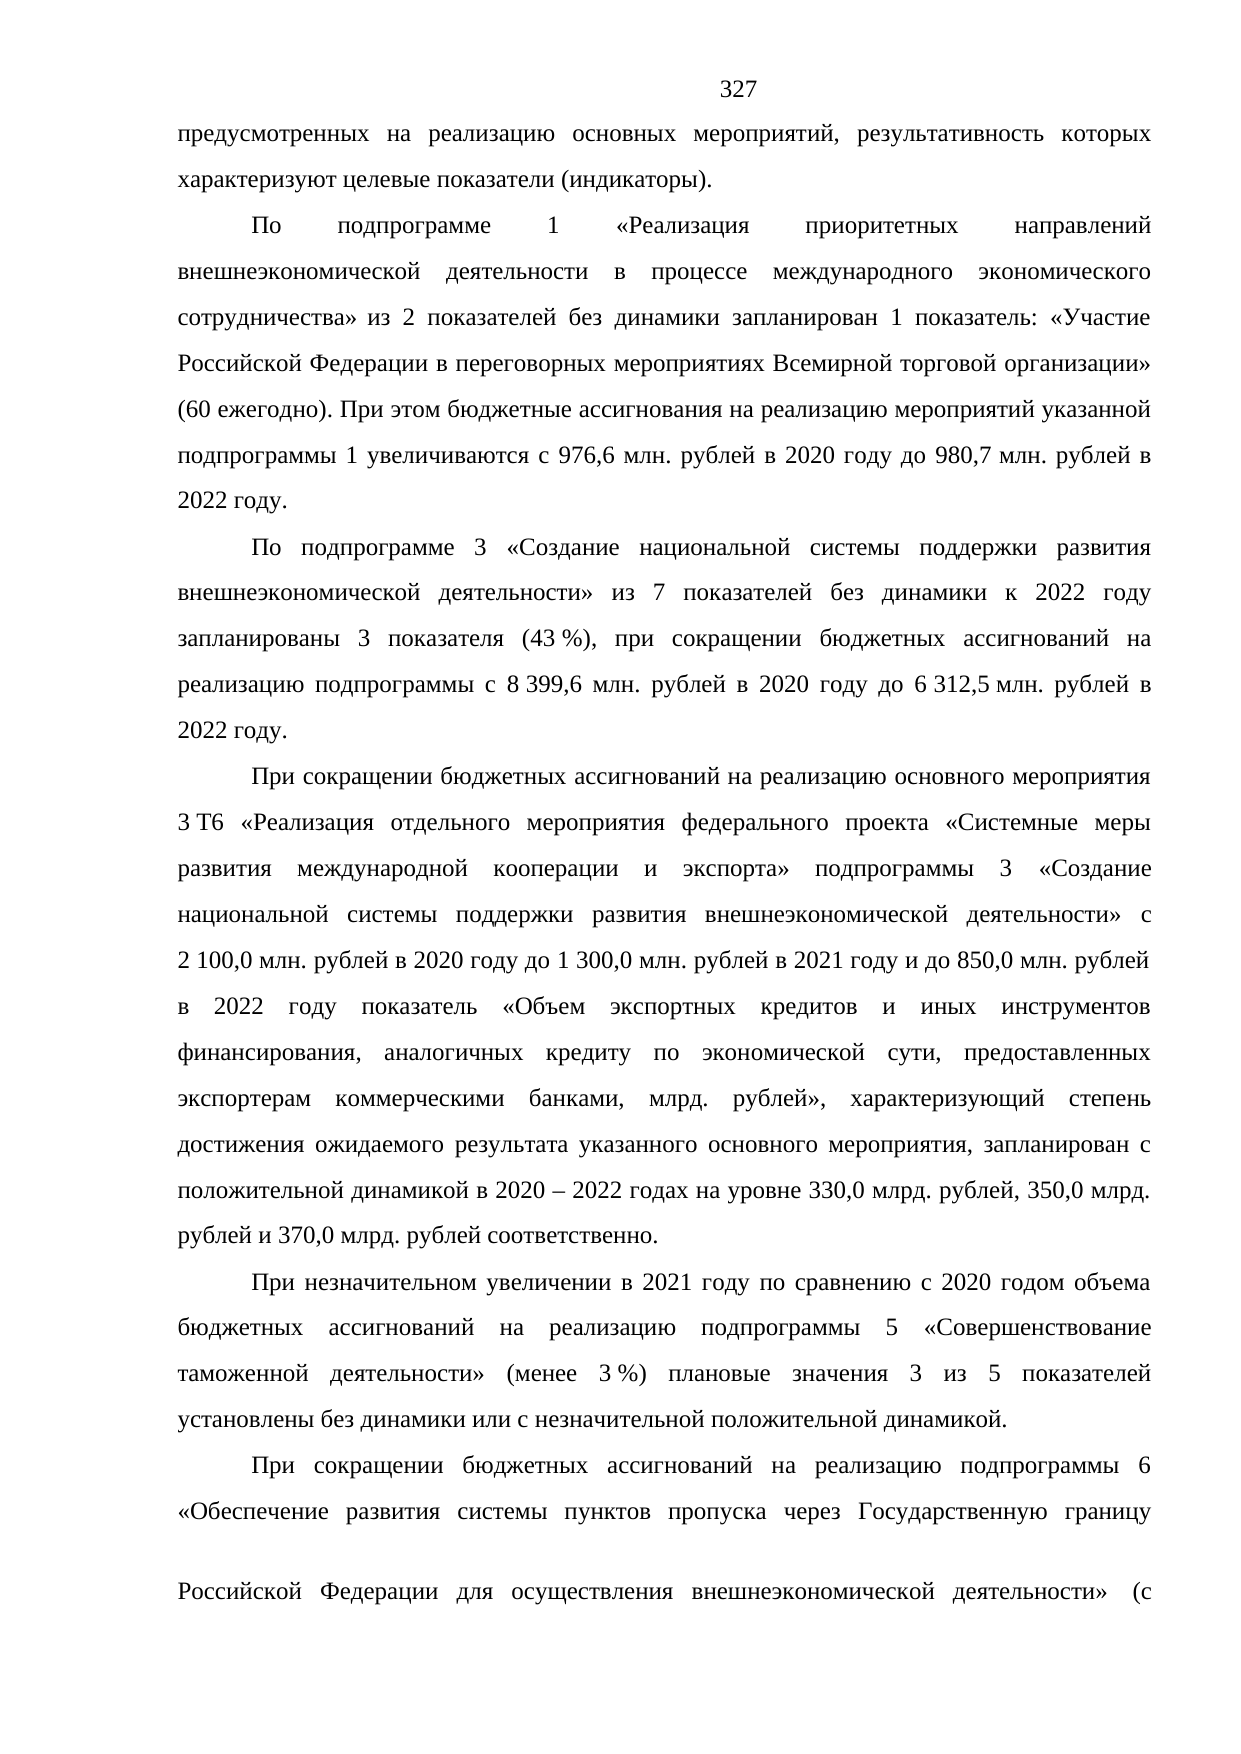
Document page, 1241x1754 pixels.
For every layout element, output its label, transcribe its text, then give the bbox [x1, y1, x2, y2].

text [177, 118, 1152, 193]
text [177, 1450, 1152, 1609]
text При незначительном увеличении в 2021 году по сравнению с 2020 годом объема бюджетных ассигнований на реализацию подпрограммы 5 «Совершенствование таможенной деятельности» (менее 3 %) плановые значения 3 из 5 показателей установлены без динамики или с незначительной положительной динамикой. [177, 1267, 1152, 1433]
text По подпрограмме 3 «Создание национальной системы поддержки развития внешнеэкономической деятельности» из 7 показателей без динамики к 2022 году запланированы 3 показателя (43 %), при сокращении бюджетных ассигнований на реализацию подпрограммы с 8 399,6 млн. рублей в 2020 году до 6 312,5 млн. рублей в 2022 году. [177, 532, 1152, 744]
text При сокращении бюджетных ассигнований на реализацию основного мероприятия 3 Т6 «Реализация отдельного мероприятия федерального проекта «Системные меры развития международной кооперации и экспорта» подпрограммы 3 «Создание национальной системы поддержки развития внешнеэкономической деятельности» с 2 100,0 млн. рублей в 2020 году до 1 300,0 млн. рублей в 2021 году и до 850,0 млн. рублей в 2022 году показатель «Объем экспортных кредитов и иных инструментов финансирования, аналогичных кредиту по экономической сути, предоставленных экспортерам коммерческими банками, млрд. рублей», характеризующий степень достижения ожидаемого результата указанного основного мероприятия, запланирован с положительной динамикой в 2020 – 2022 годах на уровне 330,0 млрд. рублей, 350,0 млрд. рублей и 370,0 млрд. рублей соответственно. [177, 761, 1152, 1249]
text По подпрограмме 1 «Реализация приоритетных направлений внешнеэкономической деятельности в процессе международного экономического сотрудничества» из 2 показателей без динамики запланирован 1 показатель: «Участие Российской Федерации в переговорных мероприятиях Всемирной торговой организации» (60 ежегодно). При этом бюджетные ассигнования на реализацию мероприятий указанной подпрограммы 1 увеличиваются с 976,6 млн. рублей в 2020 году до 980,7 млн. рублей в 2022 году. [177, 210, 1152, 514]
